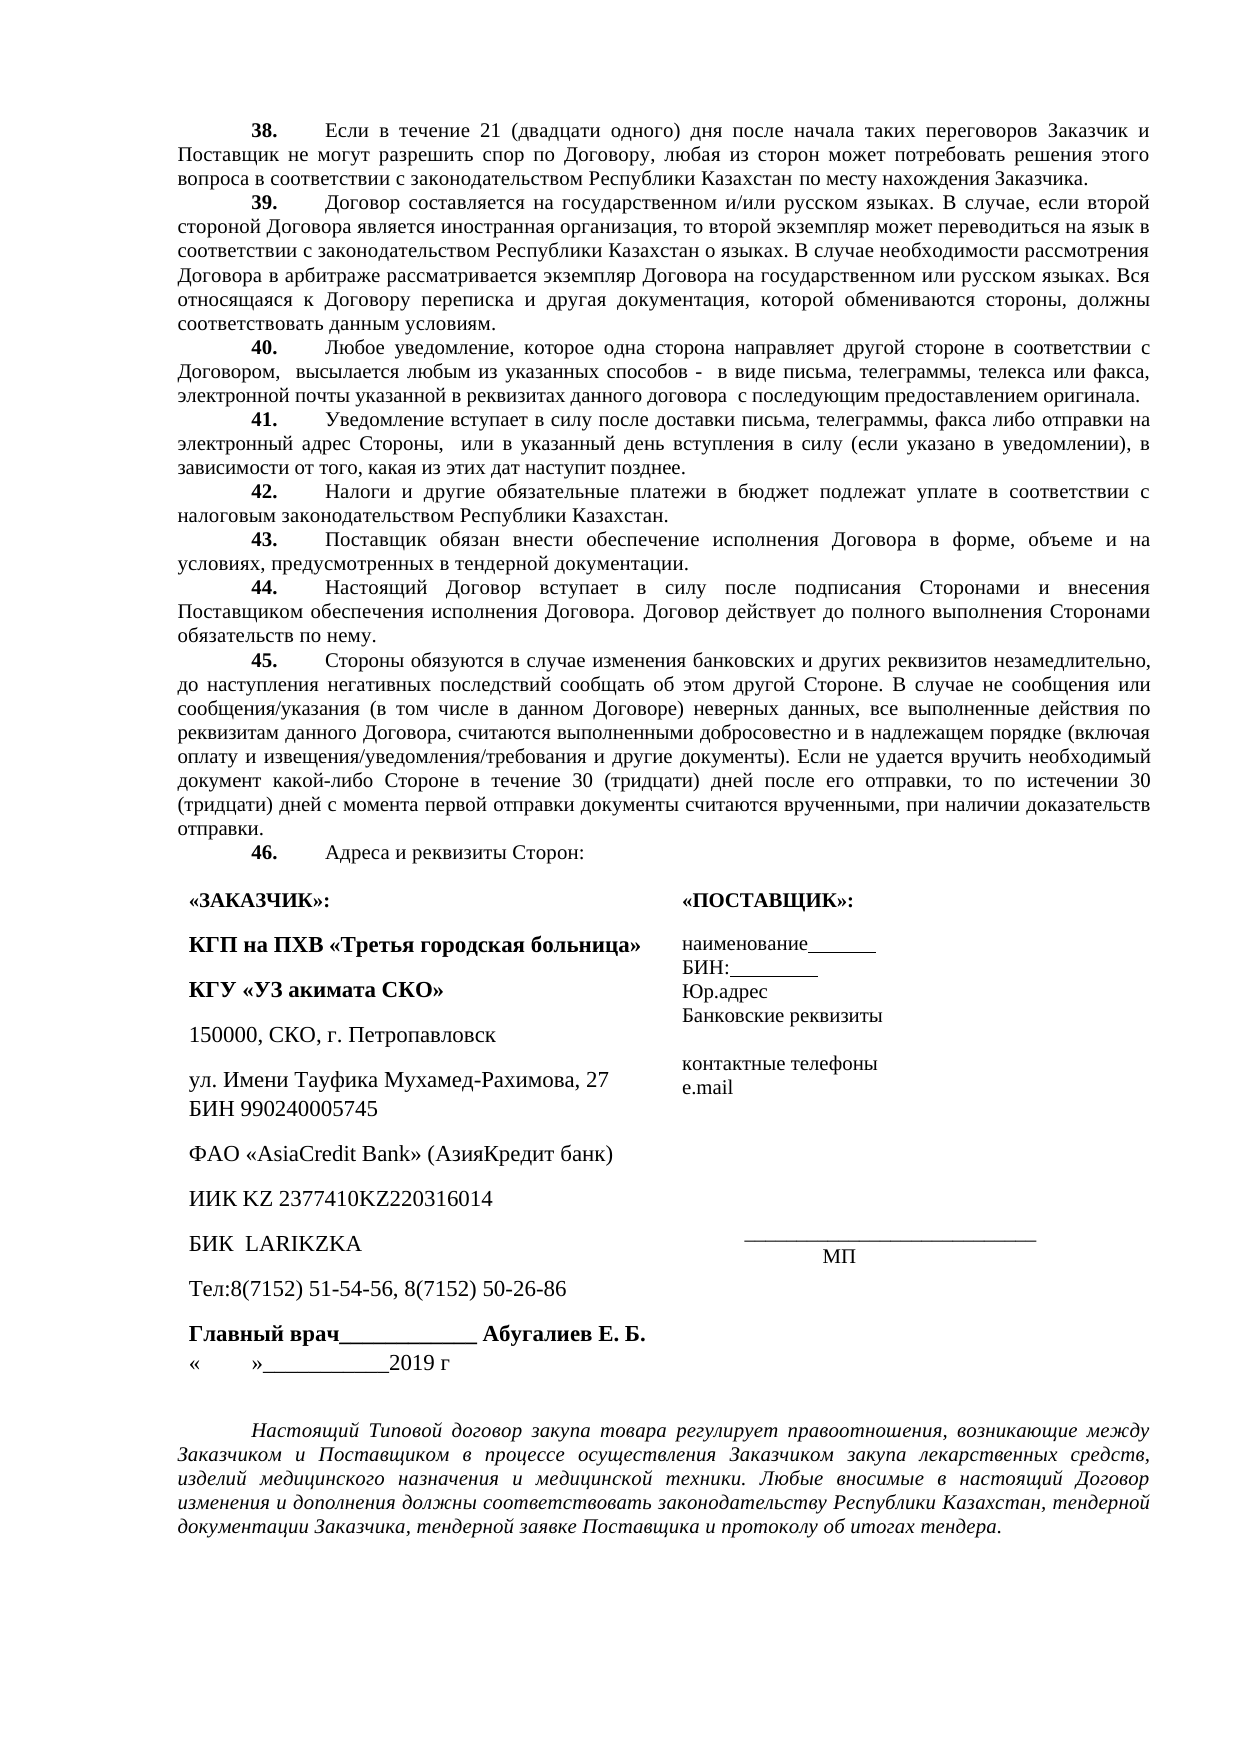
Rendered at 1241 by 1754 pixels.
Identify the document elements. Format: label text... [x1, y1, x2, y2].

table_cell КГП на ПХВ «Третья городская больница» КГУ «УЗ акимата СКО» 150000, СКО, г. Петропавловск ул. Имени Тауфика Мухамед-Рахимова, 27 БИН 990240005745 ФАО «AsiaCredit Bank» (АзияКредит банк) ИИК KZ 2377410KZ220316014 БИК LARIKZKA Тел:8(7152) 51-54-56, 8(7152) 50-26-86 Главный врач____________ Абугалиев Е. Б. « »___________2019 г [177, 931, 671, 1394]
table_cell наименование БИН: Юр.адрес Банковские реквизиты контактные телефоны e.mail ____________________________ МП [671, 931, 1163, 1394]
list Адреса и реквизиты Сторон: [177, 840, 1152, 864]
list Любое уведомление, которое одна сторона направляет другой стороне в соответствии с Договором, высылается любым из указанных способов - в виде письма, телеграммы, телекса или факса, электронной почты указанной в реквизитах данного договора с последующим предоставлением оригинала. [177, 335, 1152, 407]
list Поставщик обязан внести обеспечение исполнения Договора в форме, объеме и на условиях, предусмотренных в тендерной документации. [177, 527, 1152, 575]
list Если в течение 21 (двадцати одного) дня после начала таких переговоров Заказчик и Поставщик не могут разрешить спор по Договору, любая из сторон может потребовать решения этого вопроса в соответствии с законодательством Республики Казахстан по месту нахождения Заказчика. [177, 118, 1152, 190]
list Настоящий Договор вступает в силу после подписания Сторонами и внесения Поставщиком обеспечения исполнения Договора. Договор действует до полного выполнения Сторонами обязательств по нему. [177, 575, 1152, 647]
list Стороны обязуются в случае изменения банковских и других реквизитов незамедлительно, до наступления негативных последствий сообщать об этом другой Стороне. В случае не сообщения или сообщения/указания (в том числе в данном Договоре) неверных данных, все выполненные действия по реквизитам данного Договора, считаются выполненными добросовестно и в надлежащем порядке (включая оплату и извещения/уведомления/требования и другие документы). Если не удается вручить необходимый документ какой-либо Стороне в течение 30 (тридцати) дней после его отправки, то по истечении 30 (тридцати) дней с момента первой отправки документы считаются врученными, при наличии доказательств отправки. [177, 647, 1152, 840]
text Настоящий Типовой договор закупа товара регулирует правоотношения, возникающие между Заказчиком и Поставщиком в процессе осуществления Заказчиком закупа лекарственных средств, изделий медицинского назначения и медицинской техники. Любые вносимые в настоящий Договор изменения и дополнения должны соответствовать законодательству Республики Казахстан, тендерной документации Заказчика, тендерной заявке Поставщика и протоколу об итогах тендера. [177, 1418, 1152, 1538]
table_header «ПОСТАВЩИК»: [671, 888, 1163, 931]
table_header «ЗАКАЗЧИК»: [177, 888, 671, 931]
list Налоги и другие обязательные платежи в бюджет подлежат уплате в соответствии с налоговым законодательством Республики Казахстан. [177, 479, 1152, 527]
list Уведомление вступает в силу после доставки письма, телеграммы, факса либо отправки на электронный адрес Стороны, или в указанный день вступления в силу (если указано в уведомлении), в зависимости от того, какая из этих дат наступит позднее. [177, 407, 1152, 479]
list Договор составляется на государственном и/или русском языках. В случае, если второй стороной Договора является иностранная организация, то второй экземпляр может переводиться на язык в соответствии с законодательством Республики Казахстан о языках. В случае необходимости рассмотрения Договора в арбитраже рассматривается экземпляр Договора на государственном или русском языках. Вся относящаяся к Договору переписка и другая документация, которой обмениваются стороны, должны соответствовать данным условиям. [177, 190, 1152, 335]
